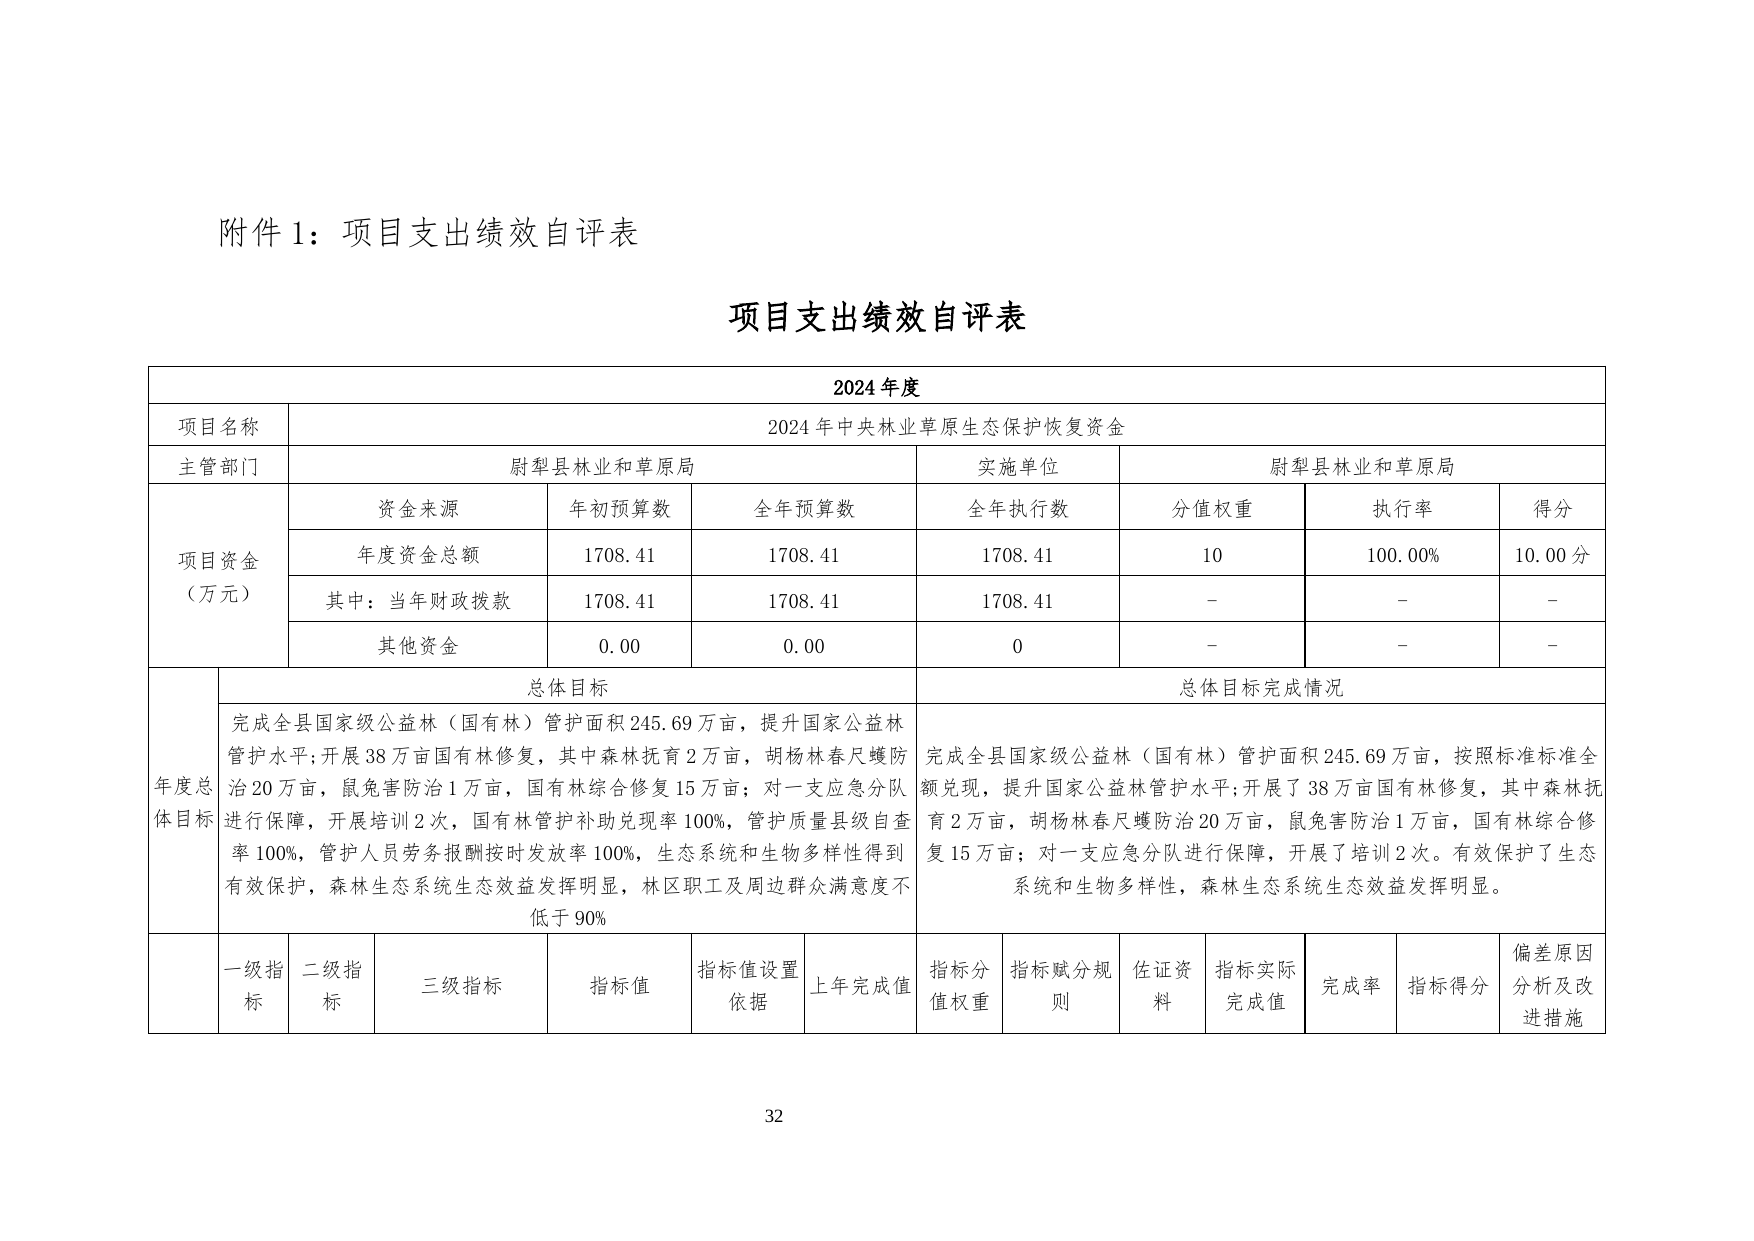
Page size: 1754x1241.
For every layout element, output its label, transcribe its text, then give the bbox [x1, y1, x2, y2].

table_cell 1708.41 [917, 576, 1119, 621]
table_cell 0 [917, 622, 1119, 667]
text 附件1：项目支出绩效自评表 [150, 198, 1604, 263]
table_cell - [1500, 576, 1605, 621]
table_cell 10 [1120, 530, 1304, 575]
table_cell 总体目标 [219, 668, 916, 703]
table_cell 指标实际完成值 [1206, 934, 1304, 1033]
table_cell 佐证资料 [1120, 934, 1205, 1033]
table_cell 资金来源 [289, 484, 547, 529]
table_cell 年初预算数 [548, 484, 691, 529]
table_cell 指标分值权重 [917, 934, 1002, 1033]
table_cell 完成率 [1306, 934, 1396, 1033]
table_cell 0.00 [692, 622, 916, 667]
table_cell 1708.41 [692, 576, 916, 621]
table_cell 分值权重 [1120, 484, 1304, 529]
table_cell 1708.41 [917, 530, 1119, 575]
table_cell 2024年中央林业草原生态保护恢复资金 [289, 404, 1605, 445]
table_cell 完成全县国家级公益林（国有林）管护面积245.69万亩，提升国家公益林管护水平;开展38万亩国有林修复，其中森林抚育2万亩，胡杨林春尺蠖防治20万亩，鼠兔害防治1万亩，国有林综合修复15万亩；对一支应急分队进行保障，开展培训2次，国有林管护补助兑现率100%，管护质量县级自查率100%，管护人员劳务报酬按时发放率100%，生态系统和生物多样性得到有效保护，森林生态系统生态效益发挥明显，林区职工及周边群众满意度不低于90% [219, 704, 916, 933]
table_cell 完成全县国家级公益林（国有林）管护面积245.69万亩，按照标准标准全额兑现，提升国家公益林管护水平;开展了38万亩国有林修复，其中森林抚育2万亩，胡杨林春尺蠖防治20万亩，鼠兔害防治1万亩，国有林综合修复15万亩；对一支应急分队进行保障，开展了培训2次。有效保护了生态系统和生物多样性，森林生态系统生态效益发挥明显。 [917, 704, 1605, 933]
table_cell 其他资金 [289, 622, 547, 667]
table_cell 1708.41 [548, 576, 691, 621]
table_cell - [1120, 576, 1304, 621]
table_cell 年度资金总额 [289, 530, 547, 575]
table_cell 全年预算数 [692, 484, 916, 529]
table_cell 执行率 [1306, 484, 1499, 529]
table_cell 项目资金 （万元） [149, 484, 288, 667]
table_cell 主管部门 [149, 446, 288, 483]
table_cell 一级指标 [219, 934, 288, 1033]
table_cell 指标值设置依据 [692, 934, 804, 1033]
table_cell 总体目标完成情况 [917, 668, 1605, 703]
table_cell 1708.41 [548, 530, 691, 575]
table_cell - [1306, 622, 1499, 667]
table_cell - [1306, 576, 1499, 621]
table_cell - [1120, 622, 1304, 667]
table_cell 尉犁县林业和草原局 [1120, 446, 1605, 483]
table_cell 实施单位 [917, 446, 1119, 483]
table_cell [149, 934, 218, 1033]
table_cell 得分 [1500, 484, 1605, 529]
table_cell 二级指标 [289, 934, 374, 1033]
table_cell 10.00分 [1500, 530, 1605, 575]
table_cell 指标得分 [1397, 934, 1499, 1033]
table_cell 100.00% [1306, 530, 1499, 575]
table_cell 三级指标 [375, 934, 547, 1033]
table_cell 指标赋分规则 [1003, 934, 1119, 1033]
table_cell 指标值 [548, 934, 691, 1033]
text 项目支出绩效自评表 [150, 282, 1604, 347]
table_cell 偏差原因分析及改进措施 [1500, 934, 1605, 1033]
table_cell 尉犁县林业和草原局 [289, 446, 916, 483]
table_cell 上年完成值 [805, 934, 916, 1033]
table_cell 1708.41 [692, 530, 916, 575]
table_cell 0.00 [548, 622, 691, 667]
table_cell - [1500, 622, 1605, 667]
table_header (2024年度) [149, 367, 1605, 402]
table_cell 项目名称 [149, 404, 288, 445]
table_cell 全年执行数 [917, 484, 1119, 529]
table_cell 年度总体目标 [149, 668, 218, 933]
table_cell 其中：当年财政拨款 [289, 576, 547, 621]
